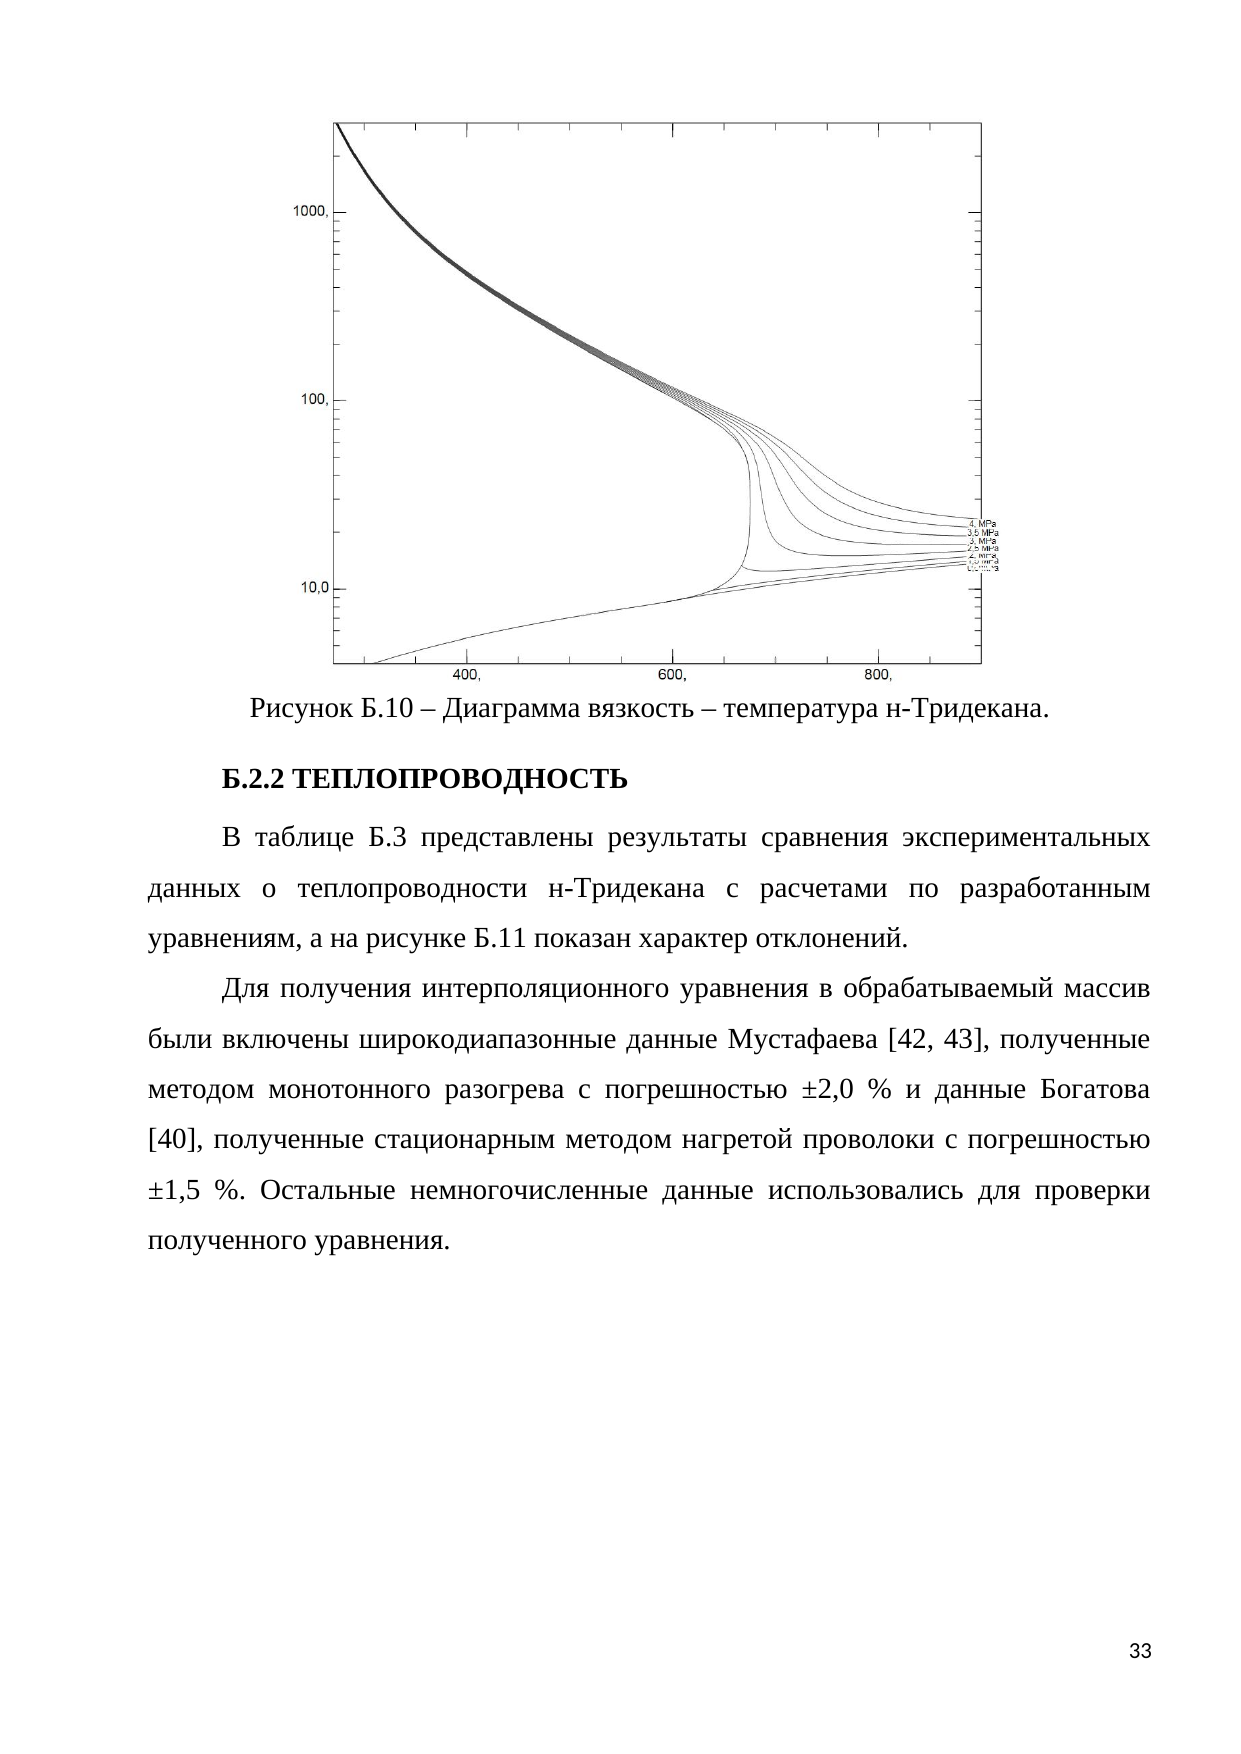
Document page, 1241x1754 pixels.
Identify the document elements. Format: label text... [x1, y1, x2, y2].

text Рисунок Б.10 – Диаграмма вязкость – температура н-Тридекана. [148, 690, 1152, 723]
picture [285, 118, 1014, 690]
text Б.2.2 ТЕПЛОПРОВОДНОСТЬ [148, 761, 1152, 794]
text В таблице Б.3 представлены результаты сравнения экспериментальных данных о теплопроводности н-Тридекана с расчетами по разработанным уравнениям, а на рисунке Б.11 показан характер отклонений. [148, 819, 1152, 954]
text Для получения интерполяционного уравнения в обрабатываемый массив были включены широкодиапазонные данные Мустафаева [42, 43], полученные методом монотонного разогрева с погрешностью ±2,0 % и данные Богатова [40], полученные стационарным методом нагретой проволоки с погрешностью ±1,5 %. Остальные немногочисленные данные использовались для проверки полученного уравнения. [148, 971, 1152, 1256]
